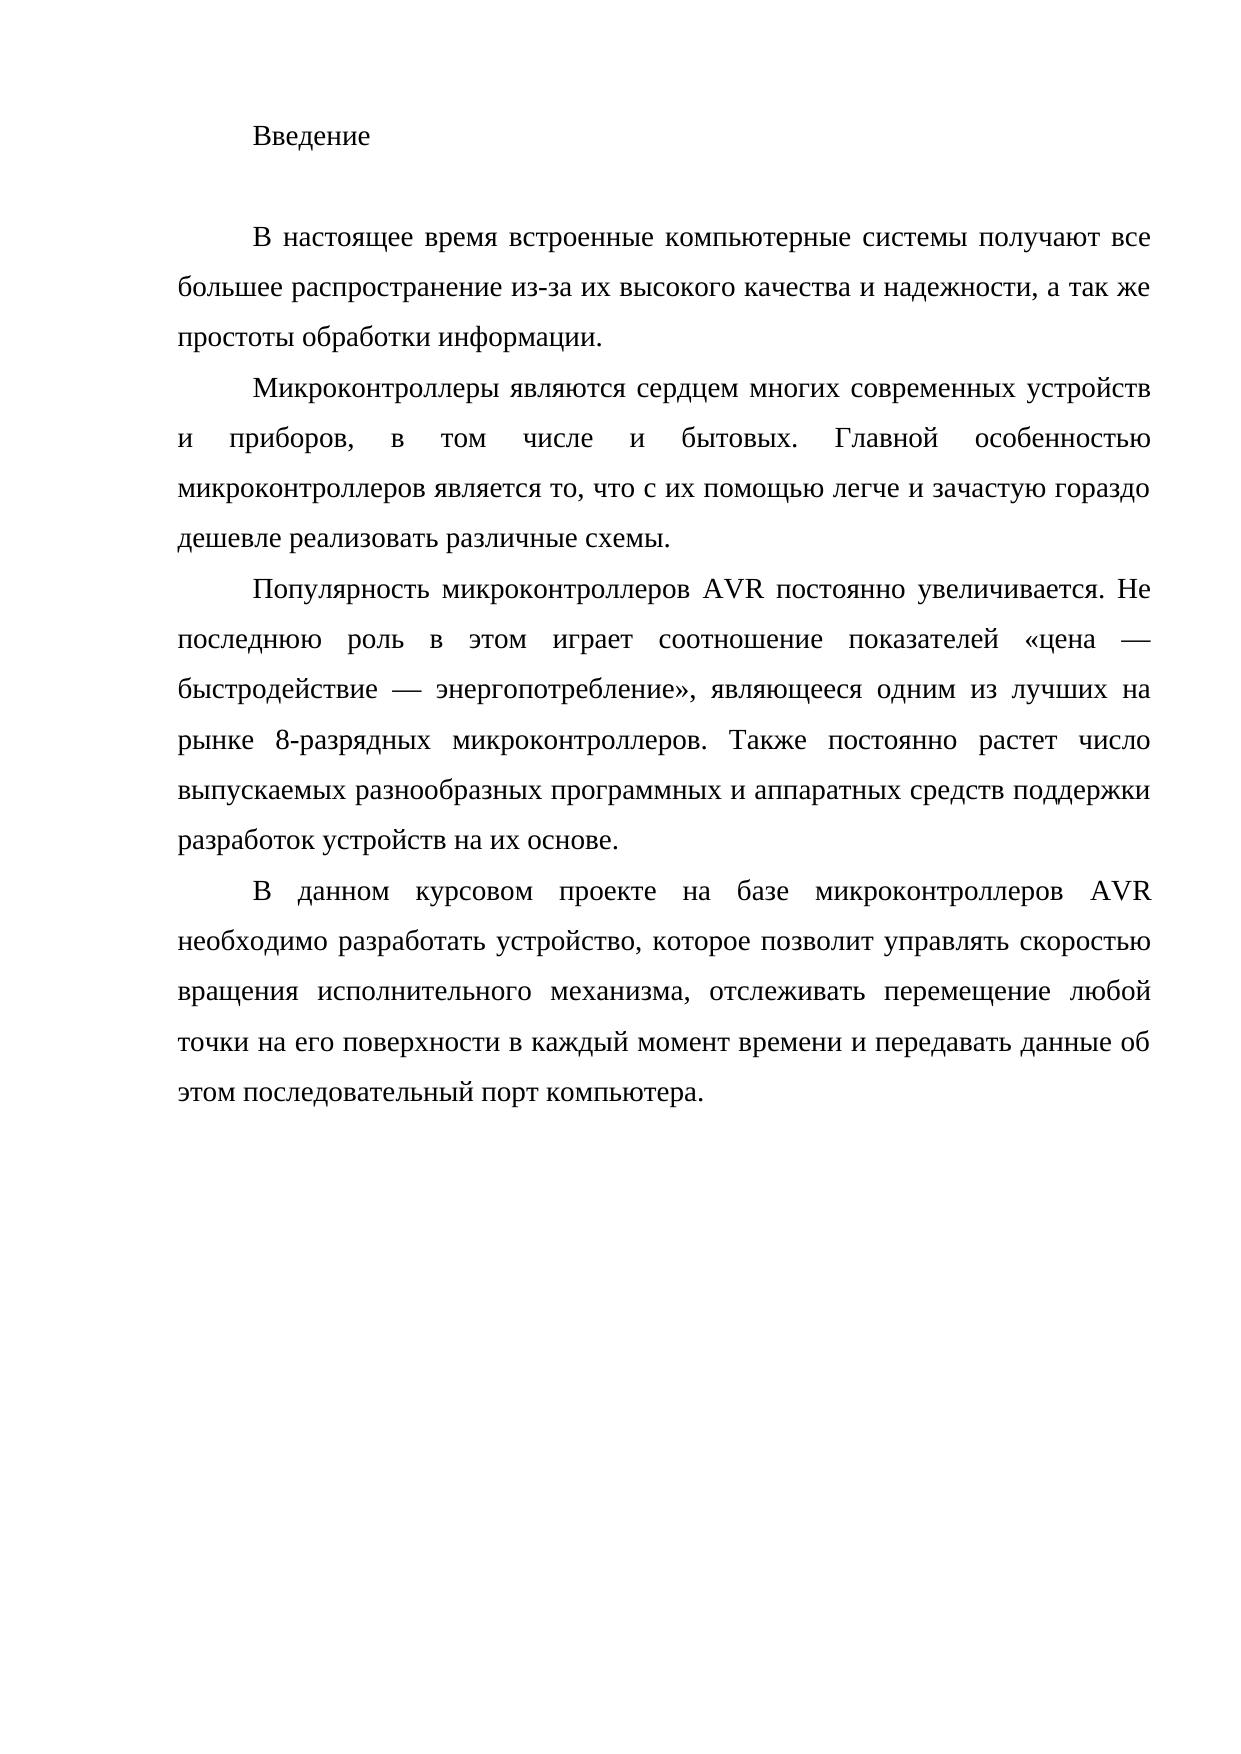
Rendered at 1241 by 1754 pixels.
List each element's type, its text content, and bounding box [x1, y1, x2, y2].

text Введение [177, 118, 1152, 152]
text Микроконтроллеры являются сердцем многих современных устройств и приборов, в том числе и бытовых. Главной особенностью микроконтроллеров является то, что с их помощью легче и зачастую гораздо дешевле реализовать различные схемы. [177, 370, 1152, 554]
text В настоящее время встроенные компьютерные системы получают все большее распространение из-за их высокого качества и надежности, а так же простоты обработки информации. [177, 219, 1152, 353]
text В данном курсовом проекте на базе микроконтроллеров AVR необходимо разработать устройство, которое позволит управлять скоростью вращения исполнительного механизма, отслеживать перемещение любой точки на его поверхности в каждый момент времени и передавать данные об этом последовательный порт компьютера. [177, 873, 1152, 1108]
text Популярность микроконтроллеров AVR постоянно увеличивается. Не последнюю роль в этом играет соотношение показателей «цена — быстродействие — энергопотребление», являющееся одним из лучших на рынке 8-разрядных микроконтроллеров. Также постоянно растет число выпускаемых разнообразных программных и аппаратных средств поддержки разработок устройств на их основе. [177, 571, 1152, 856]
